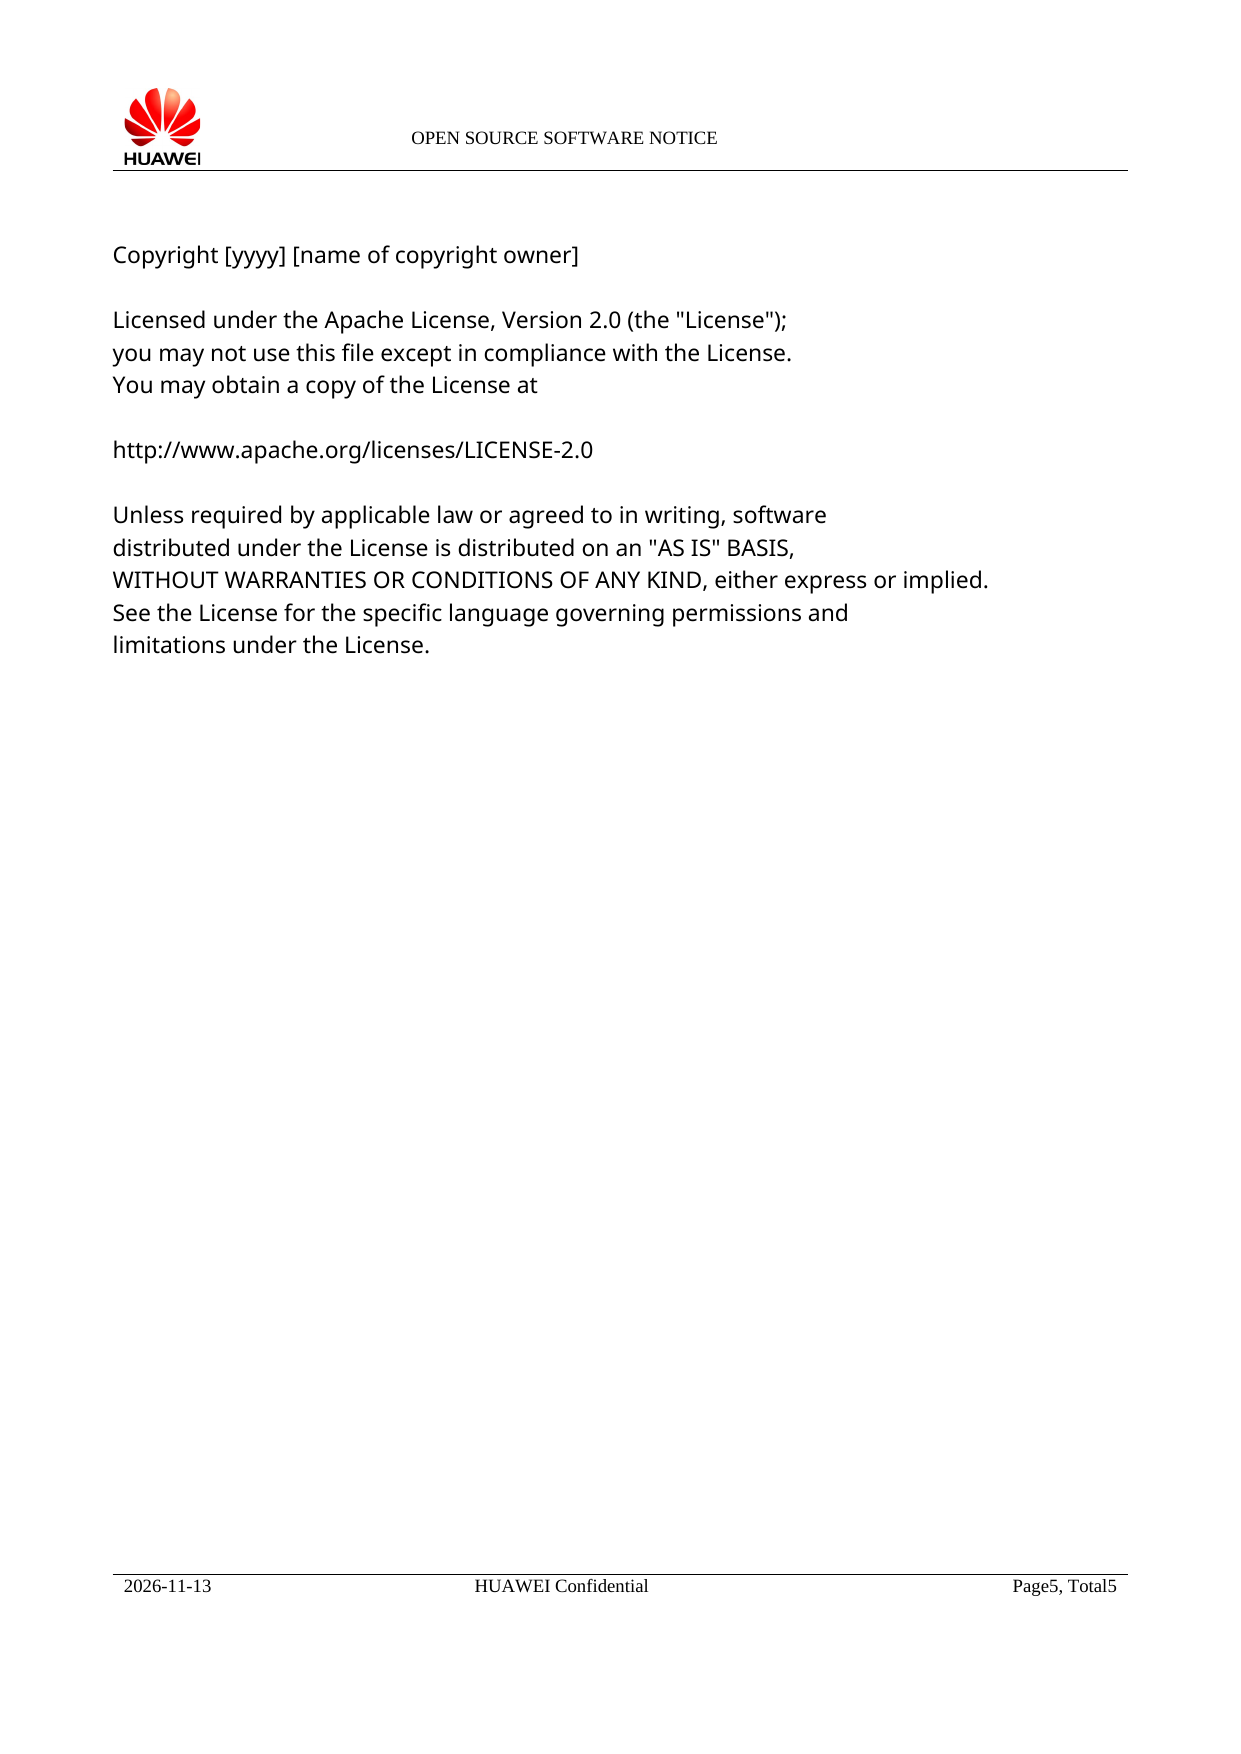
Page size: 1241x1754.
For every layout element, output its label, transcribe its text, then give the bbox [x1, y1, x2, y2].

text WITHOUT WARRANTIES OR CONDITIONS OF ANY KIND, either express or implied. [112, 564, 1128, 596]
text See the License for the specific language governing permissions and [112, 596, 1128, 629]
text limitations under the License. [112, 629, 1128, 661]
text you may not use this file except in compliance with the License. [112, 336, 1128, 369]
text Licensed under the Apache License, Version 2.0 (the "License"); [112, 304, 1128, 336]
text Copyright [yyyy] [name of copyright owner] [112, 239, 1128, 271]
text http://www.apache.org/licenses/LICENSE-2.0 [112, 434, 1128, 466]
text distributed under the License is distributed on an "AS IS" BASIS, [112, 531, 1128, 564]
text Unless required by applicable law or agreed to in writing, software [112, 499, 1128, 531]
picture [124, 88, 201, 165]
text You may obtain a copy of the License at [112, 369, 1128, 401]
